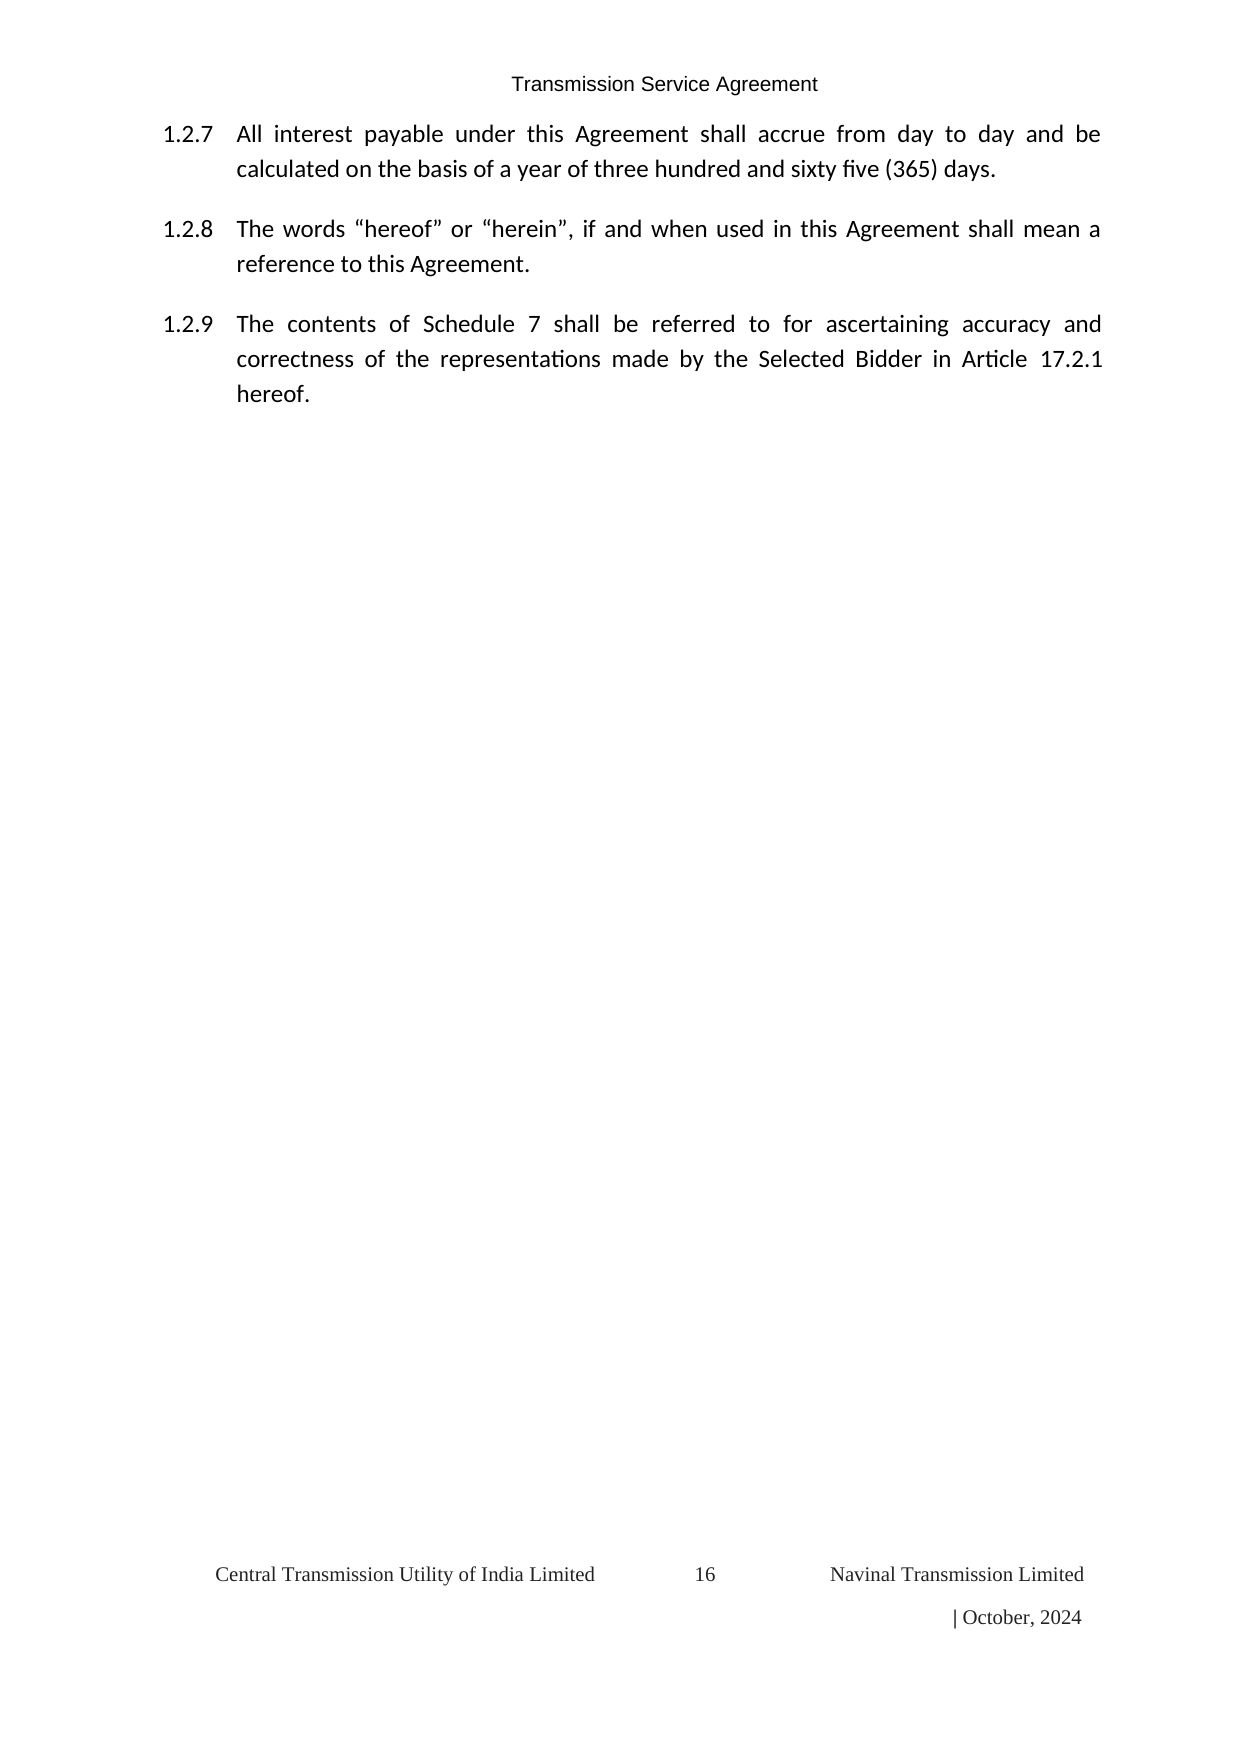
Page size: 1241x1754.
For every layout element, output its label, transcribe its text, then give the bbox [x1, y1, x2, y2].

subtitle All interest payable under this Agreement shall accrue from day to day and be calculated on the basis of a year of three hundred and sixty five (365) days. [162, 118, 1103, 184]
subtitle The words “hereof” or “herein”, if and when used in this Agreement shall mean a reference to this Agreement. [162, 213, 1103, 279]
subtitle The contents of Schedule 7 shall be referred to for ascertaining accuracy and correctness of the representations made by the Selected Bidder in Article 17.2.1 hereof. [162, 308, 1103, 409]
